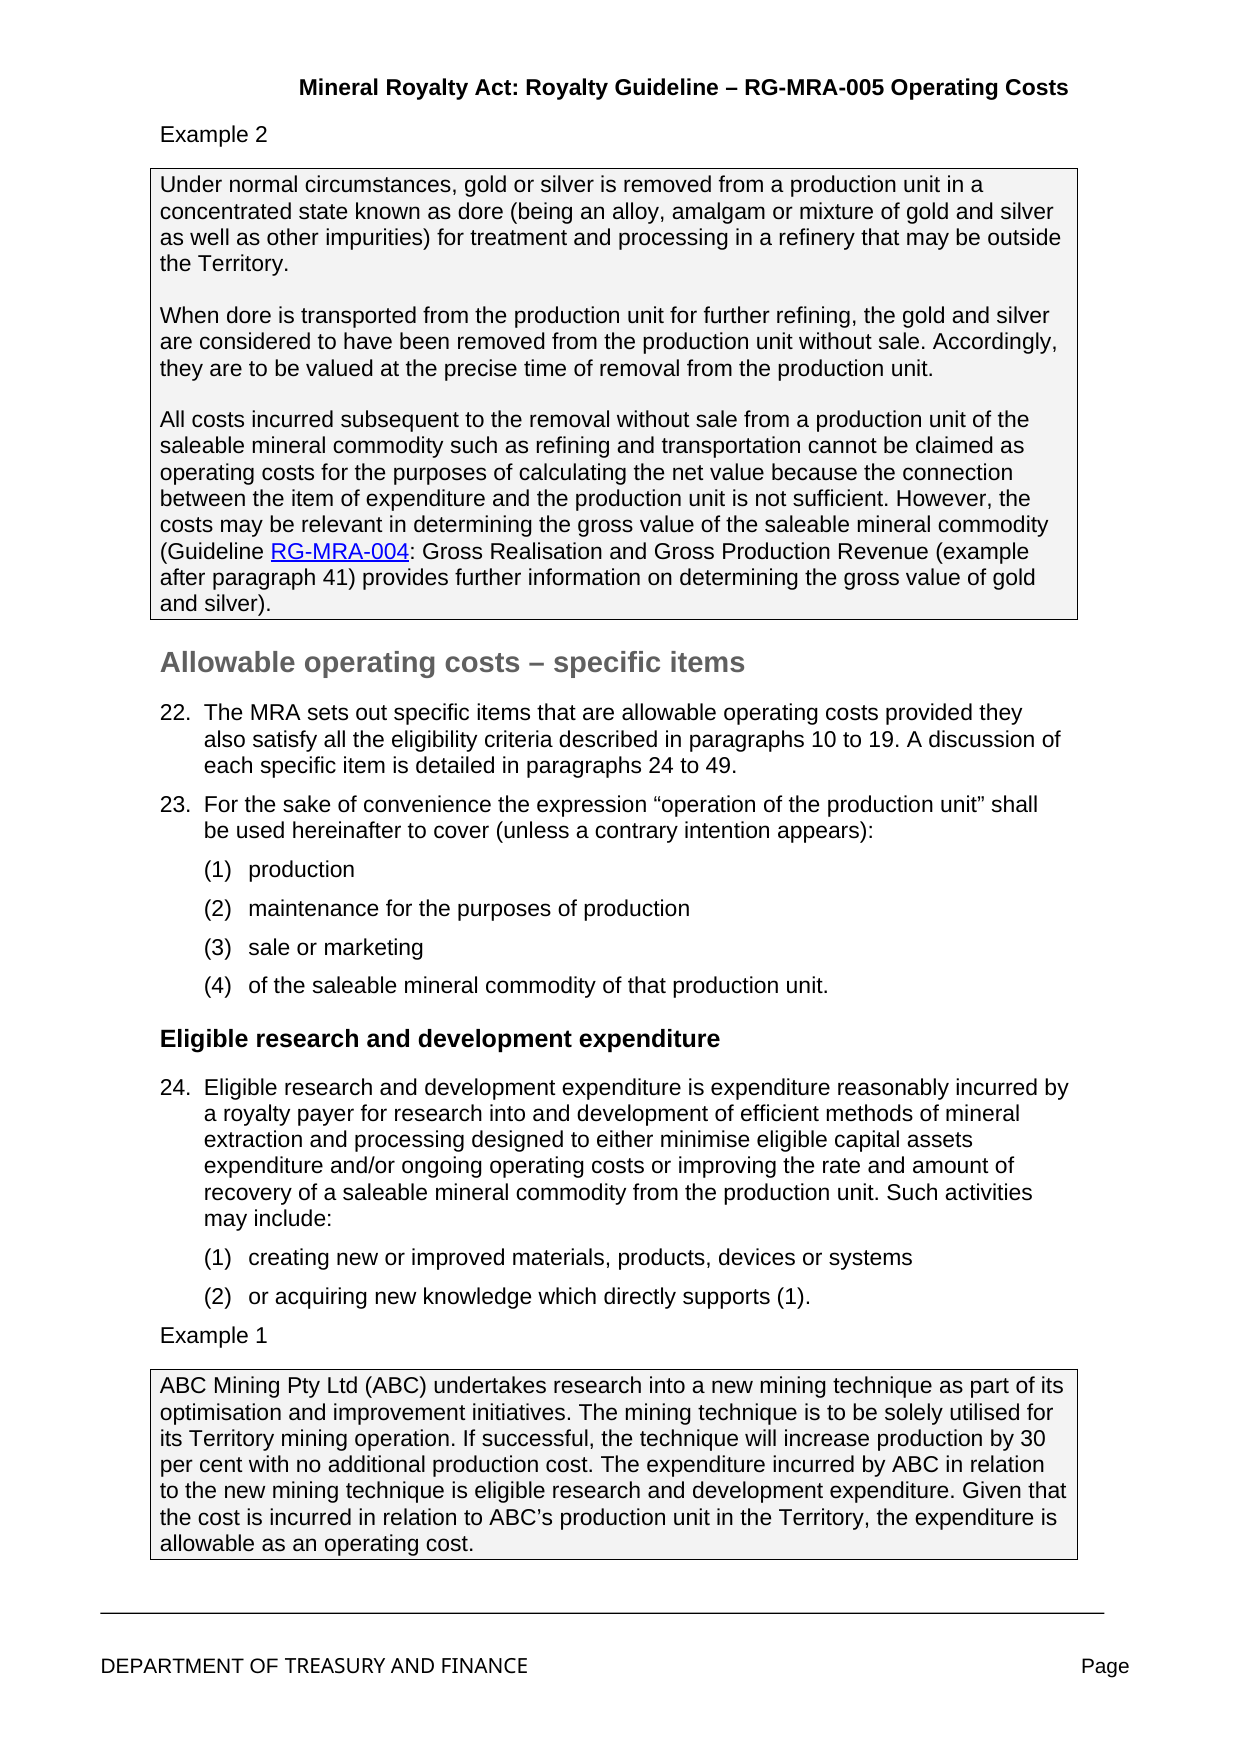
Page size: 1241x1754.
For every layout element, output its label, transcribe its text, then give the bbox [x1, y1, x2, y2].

text Example 2 [159, 121, 1069, 147]
text ABC Mining Pty Ltd (ABC) undertakes research into a new mining technique as part of its optimisation and improvement initiatives. The mining technique is to be solely utilised for its Territory mining operation. If successful, the technique will increase production by 30 per cent with no additional production cost. The expenditure incurred by ABC in relation to the new mining technique is eligible research and development expenditure. Given that the cost is incurred in relation to ABC’s production unit in the Territory, the expenditure is allowable as an operating cost. [151, 1370, 1077, 1559]
list Eligible research and development expenditure is expenditure reasonably incurred by a royalty payer for research into and development of efficient methods of mineral extraction and processing designed to either minimise eligible capital assets expenditure and/or ongoing operating costs or improving the rate and amount of recovery of a saleable mineral commodity from the production unit. Such activities may include: [159, 1073, 1069, 1232]
list maintenance for the purposes of production [204, 895, 1069, 921]
list production [204, 856, 1069, 882]
text All costs incurred subsequent to the removal without sale from a production unit of the saleable mineral commodity such as refining and transportation cannot be claimed as operating costs for the purposes of calculating the net value because the connection between the item of expenditure and the production unit is not sufficient. However, the costs may be relevant in determining the gross value of the saleable mineral commodity (Guideline RG-MRA-004: Gross Realisation and Gross Production Revenue (example after paragraph 41) provides further information on determining the gross value of gold and silver). [151, 403, 1077, 619]
text Example 1 [159, 1322, 1069, 1348]
list or acquiring new knowledge which directly supports (1). [204, 1283, 1069, 1309]
list sale or marketing [204, 934, 1069, 960]
list For the sake of convenience the expression “operation of the production unit” shall be used hereinafter to cover (unless a contrary intention appears): [159, 791, 1069, 843]
list creating new or improved materials, products, devices or systems [204, 1244, 1069, 1270]
list of the saleable mineral commodity of that production unit. [204, 972, 1069, 999]
text When dore is transported from the production unit for further refining, the gold and silver are considered to have been removed from the production unit without sale. Accordingly, they are to be valued at the precise time of removal from the production unit. [151, 299, 1077, 381]
text Under normal circumstances, gold or silver is removed from a production unit in a concentrated state known as dore (being an alloy, amalgam or mixture of gold and silver as well as other impurities) for treatment and processing in a refinery that may be outside the Territory. [151, 169, 1077, 277]
subtitle Allowable operating costs – specific items [159, 645, 1069, 678]
subtitle Eligible research and development expenditure [159, 1024, 1069, 1053]
list The MRA sets out specific items that are allowable operating costs provided they also satisfy all the eligibility criteria described in paragraphs 10 to 19. A discussion of each specific item is detailed in paragraphs 24 to 49. [159, 699, 1069, 778]
